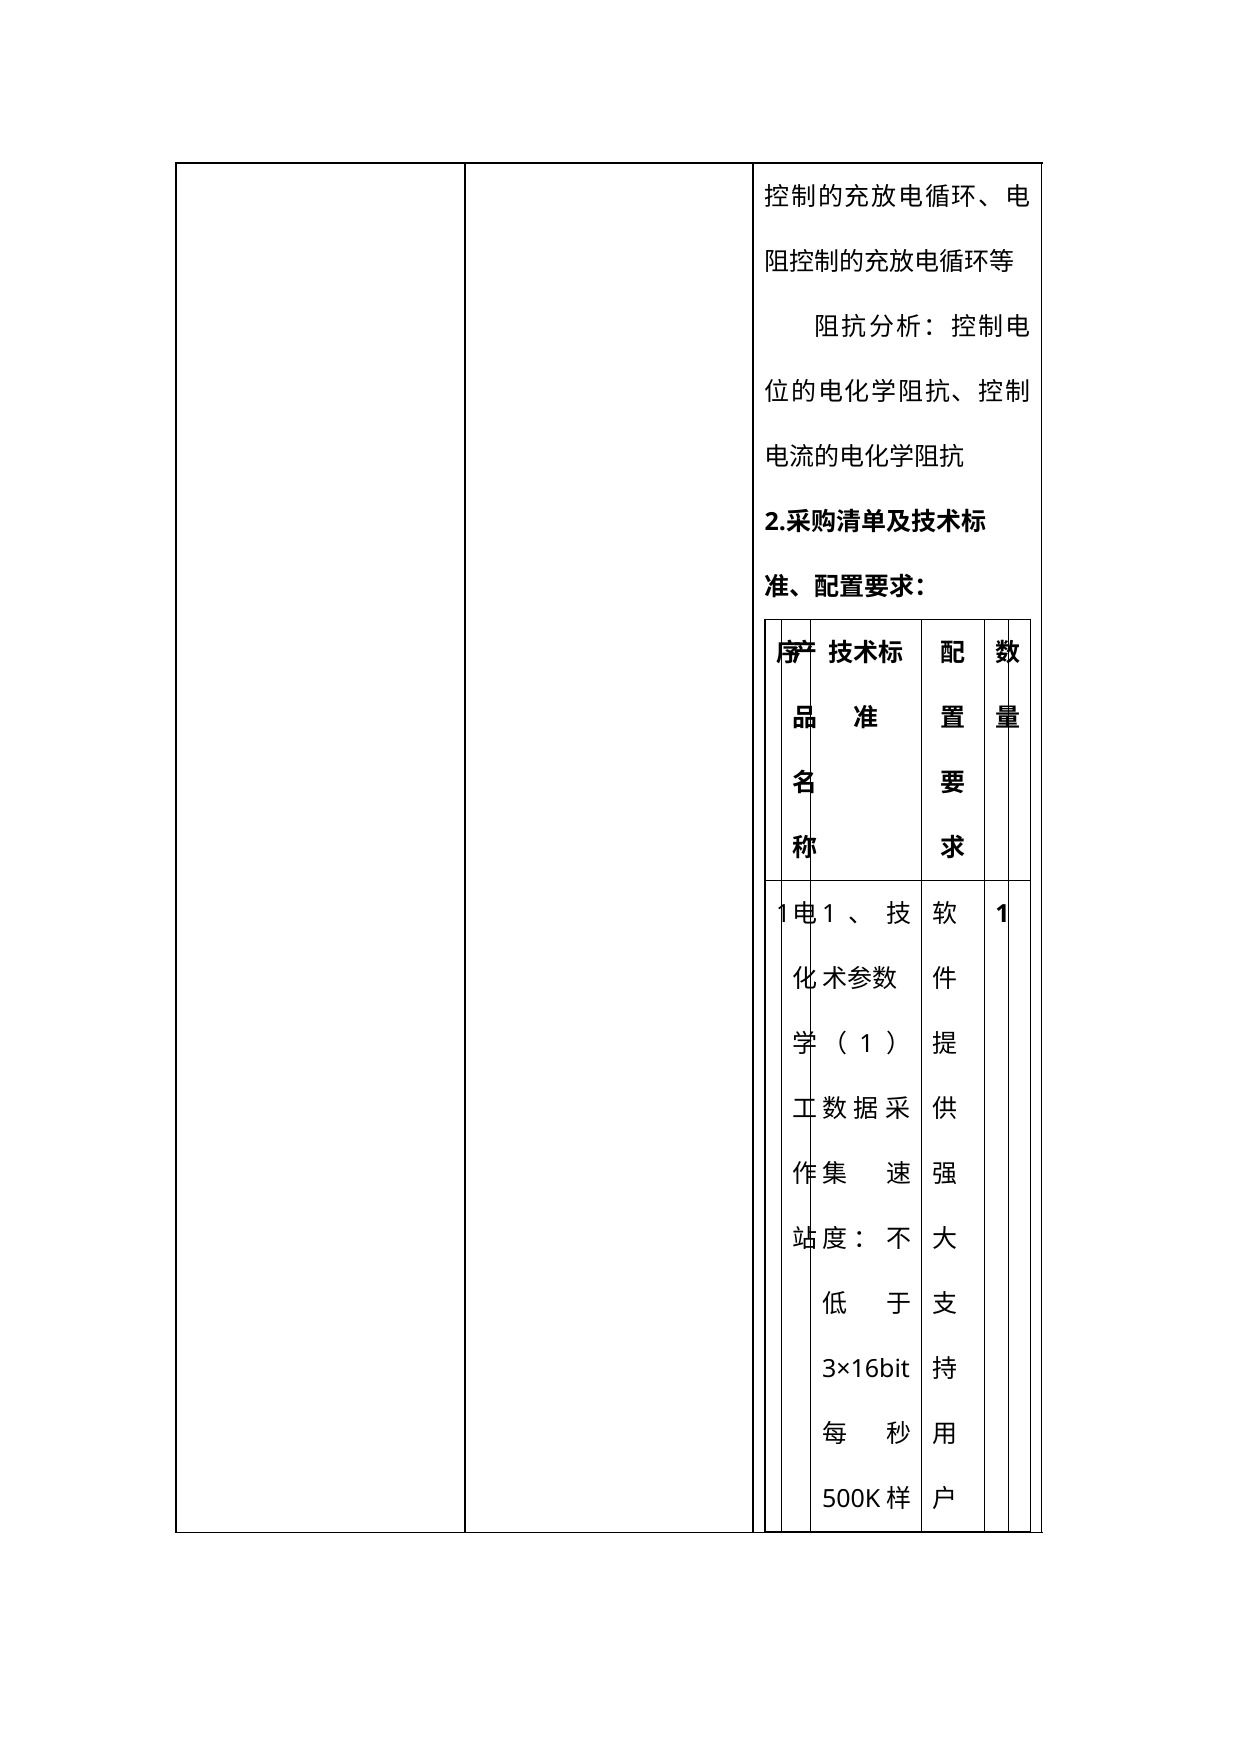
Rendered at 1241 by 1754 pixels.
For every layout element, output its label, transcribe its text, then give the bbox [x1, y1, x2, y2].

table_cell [754, 164, 1041, 1532]
table_cell 1 [177, 164, 464, 1532]
table_cell [466, 164, 752, 1532]
